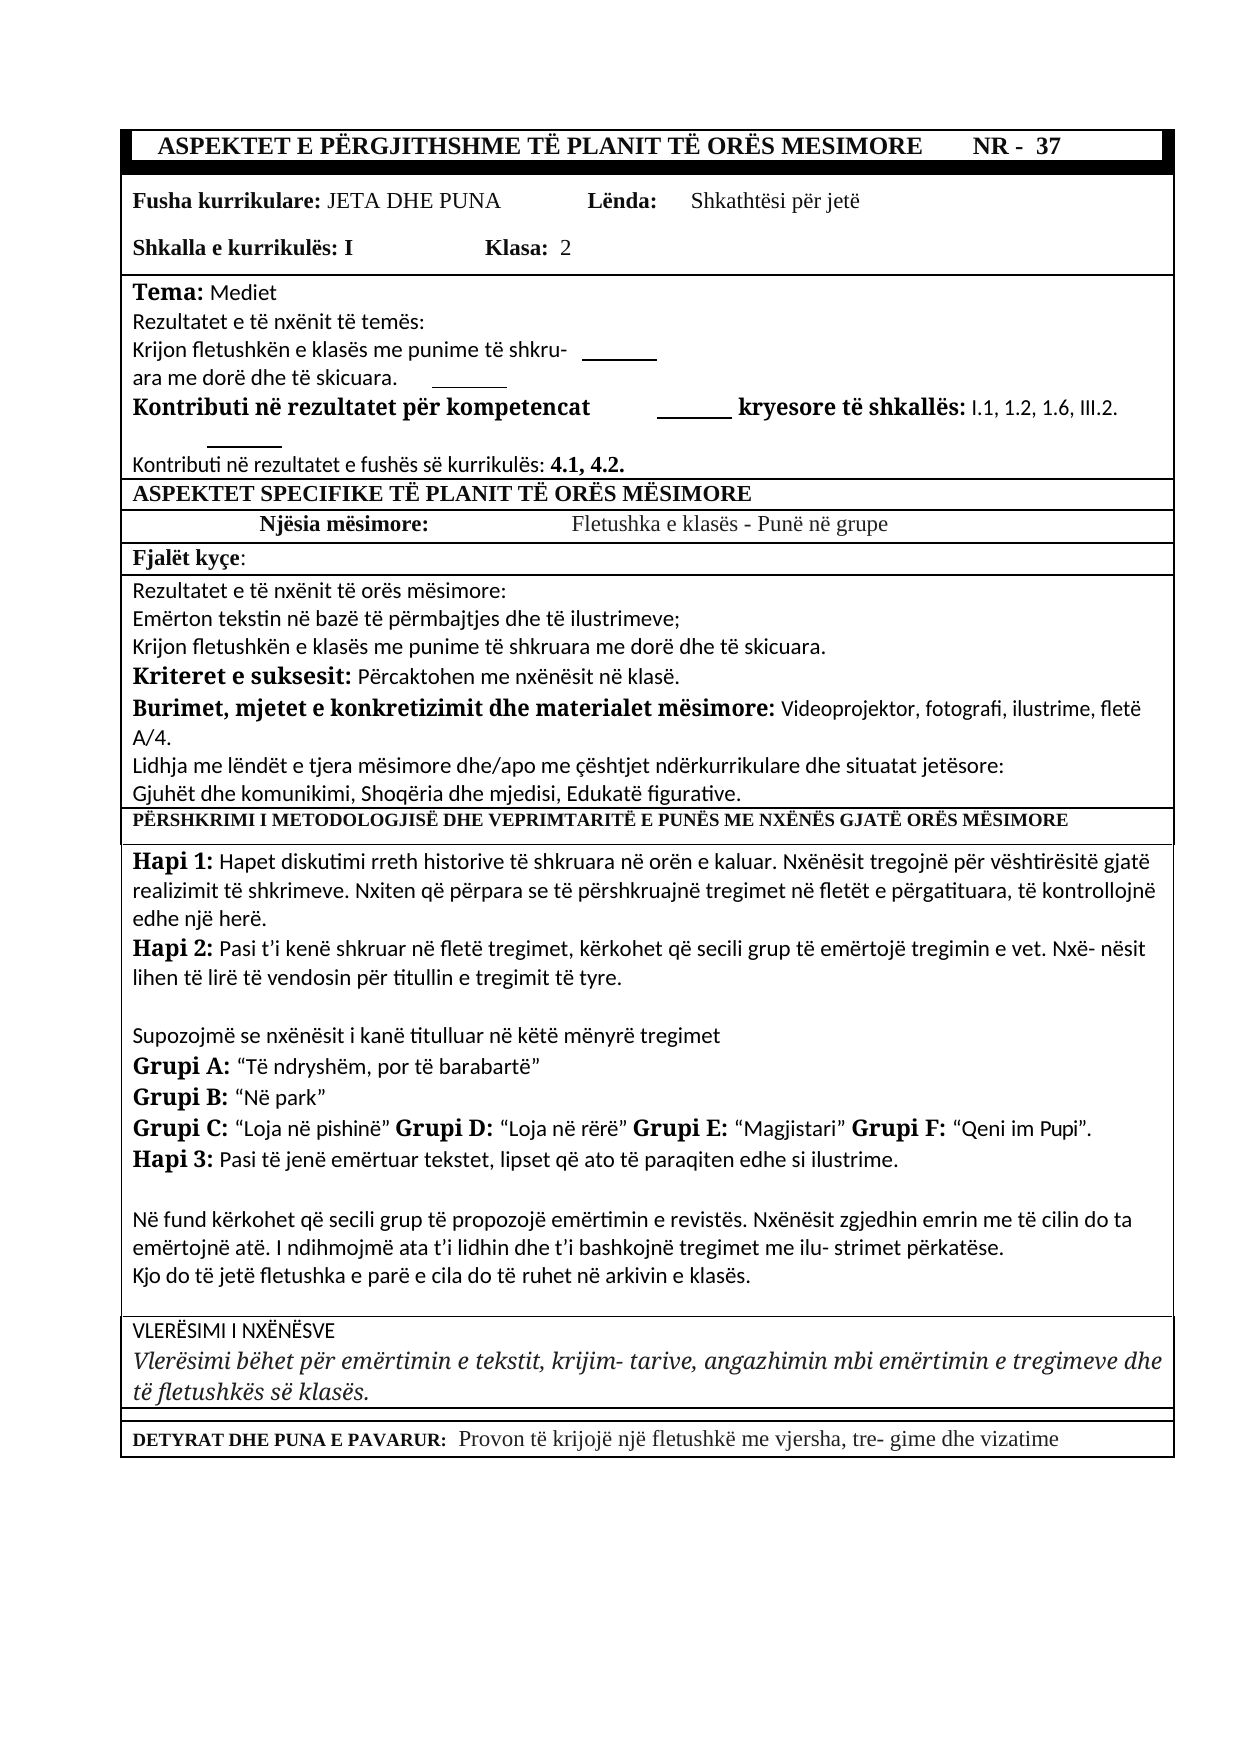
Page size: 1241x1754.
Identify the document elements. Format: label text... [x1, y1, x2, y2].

table_cell Tema: Mediet Rezultatet e të nxënit të temës: Krijon fletushkën e klasës me punime të shkru- ara me dorë dhe të skicuara. Kontributi në rezultatet për kompetencat kryesore të shkallës: I.1, 1.2, 1.6, III.2. Kontributi në rezultatet e fushës së kurrikulës: 4.1, 4.2. [122, 276, 1173, 478]
table_cell PËRSHKRIMI I METODOLOGJISË DHE VEPRIMTARITË E PUNËS ME NXËNËS GJATË ORËS MËSIMORE [122, 809, 1173, 843]
table_header ASPEKTET E PËRGJITHSHME TË PLANIT TË ORËS MESIMORE NR - 37 [122, 131, 1173, 173]
table_cell Hapi 1: Hapet diskutimi rreth historive të shkruara në orën e kaluar. Nxënësit tregojnë për vështirësitë gjatë realizimit të shkrimeve. Nxiten që përpara se të përshkruajnë tregimet në fletët e përgatituara, të kontrollojnë edhe një herë. Hapi 2: Pasi t’i kenë shkruar në fletë tregimet, kërkohet që secili grup të emërtojë tregimin e vet. Nxë- nësit lihen të lirë të vendosin për titullin e tregimit të tyre. Supozojmë se nxënësit i kanë titulluar në këtë mënyrë tregimet Grupi A: “Të ndryshëm, por të barabartë” Grupi B: “Në park” Grupi C: “Loja në pishinë” Grupi D: “Loja në rërë” Grupi E: “Magjistari” Grupi F: “Qeni im Pupi”. Hapi 3: Pasi të jenë emërtuar tekstet, lipset që ato të paraqiten edhe si ilustrime. Në fund kërkohet që secili grup të propozojë emërtimin e revistës. Nxënësit zgjedhin emrin me të cilin do ta emërtojnë atë. I ndihmojmë ata t’i lidhin dhe t’i bashkojnë tregimet me ilu- strimet përkatëse. Kjo do të jetë fletushka e parë e cila do të ruhet në arkivin e klasës. [122, 844, 1173, 1316]
table_cell ASPEKTET SPECIFIKE TË PLANIT TË ORËS MËSIMORE [122, 480, 1173, 509]
table_cell Fjalët kyçe: [122, 544, 1173, 574]
table_cell DETYRAT DHE PUNA E PAVARUR: Provon të krijojë një fletushkë me vjersha, tre- gime dhe vizatime [122, 1422, 1173, 1456]
table_cell [122, 1409, 1173, 1420]
table_cell Rezultatet e të nxënit të orës mësimore: Emërton tekstin në bazë të përmbajtjes dhe të ilustrimeve; Krijon fletushkën e klasës me punime të shkruara me dorë dhe të skicuara. Kriteret e suksesit: Përcaktohen me nxënësit në klasë. Burimet, mjetet e konkretizimit dhe materialet mësimore: Videoprojektor, fotografi, ilustrime, fletë A/4. Lidhja me lëndët e tjera mësimore dhe/apo me çështjet ndërkurrikulare dhe situatat jetësore: Gjuhët dhe komunikimi, Shoqëria dhe mjedisi, Edukatë figurative. [122, 576, 1173, 807]
table_cell Fusha kurrikulare: JETA DHE PUNA Lënda: Shkathtësi për jetë Shkalla e kurrikulës: I Klasa: 2 [122, 175, 1173, 273]
table_cell Njësia mësimore: Fletushka e klasës - Punë në grupe [122, 511, 1173, 542]
table_cell VLERËSIMI I NXËNËSVE Vlerësimi bëhet për emërtimin e tekstit, krijim- tarive, angazhimin mbi emërtimin e tregimeve dhe të fletushkës së klasës. [122, 1316, 1173, 1407]
